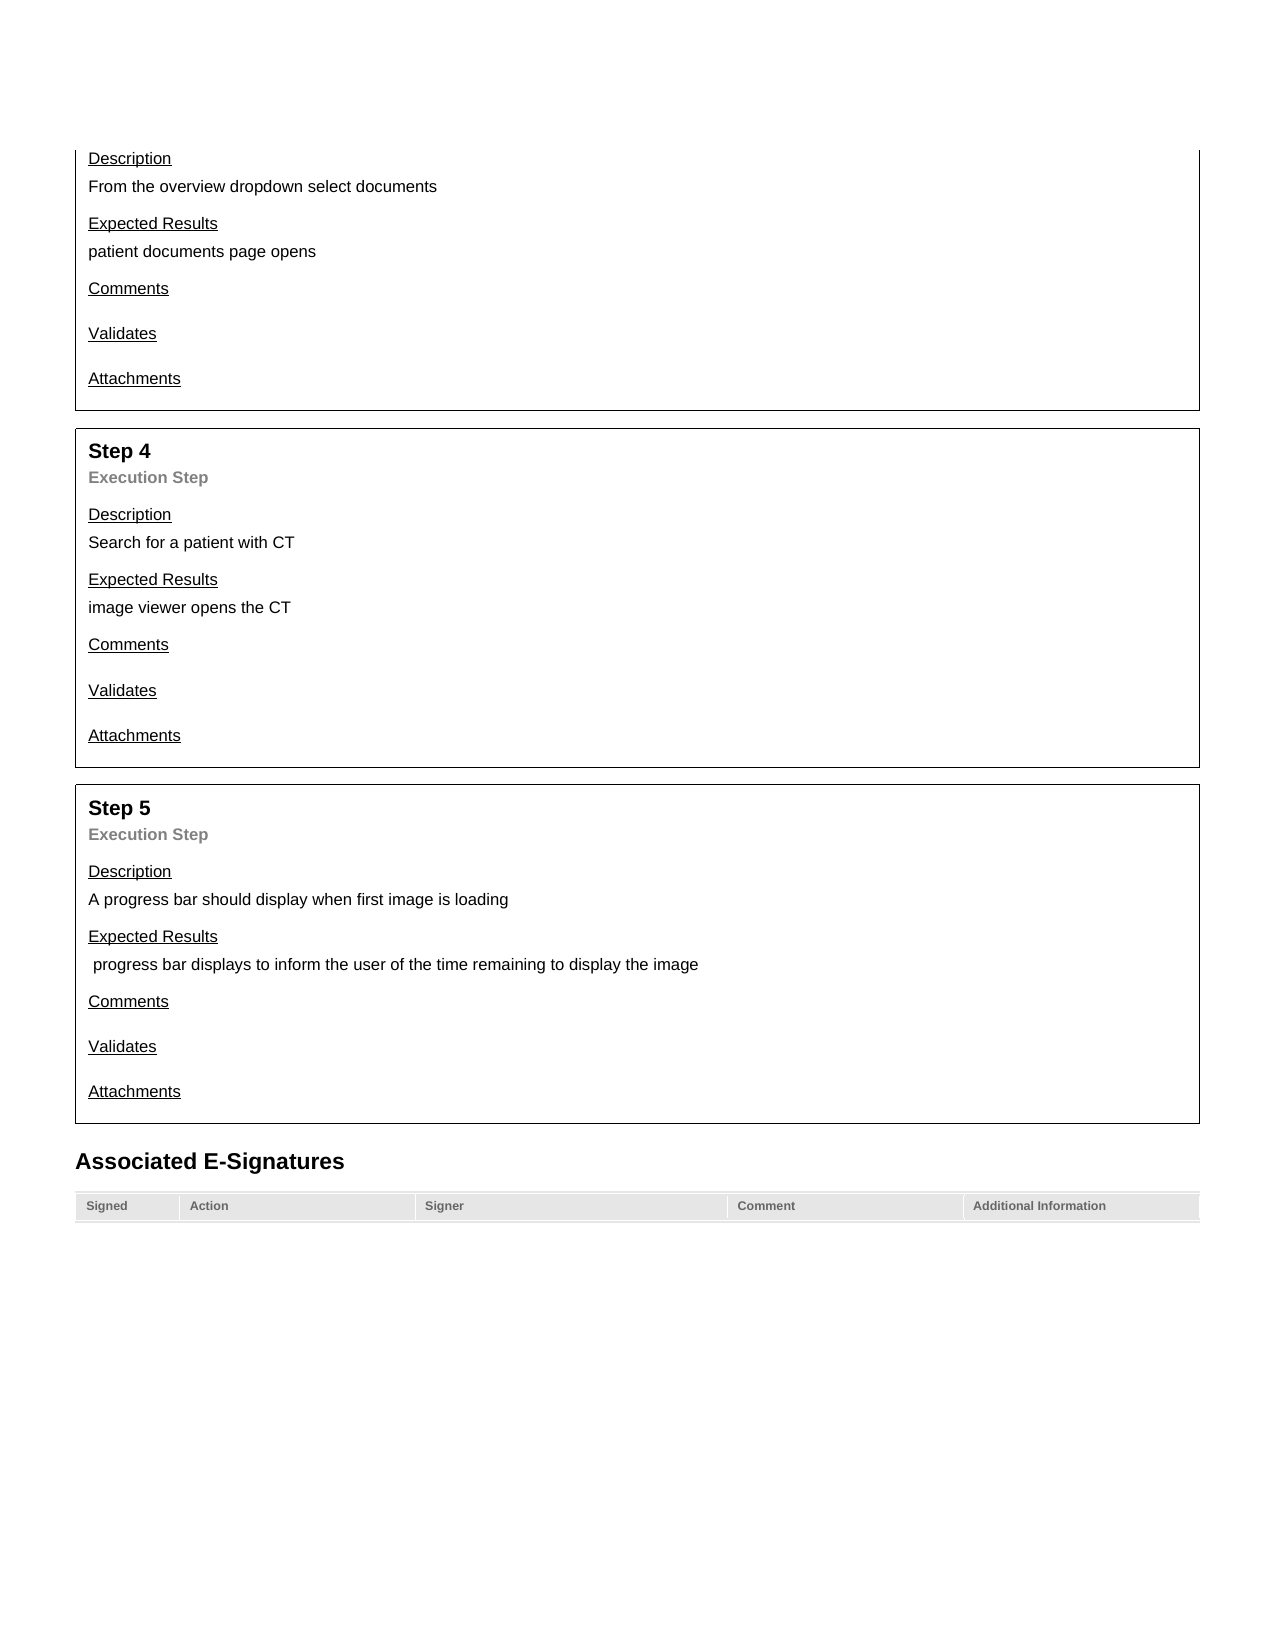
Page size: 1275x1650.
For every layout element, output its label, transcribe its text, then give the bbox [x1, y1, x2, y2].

text Expected Results [88, 214, 1121, 233]
text Execution Step [88, 468, 1121, 487]
text From the overview dropdown select documents [88, 177, 1121, 196]
text Validates [88, 1037, 1121, 1055]
text Attachments [88, 1082, 1121, 1101]
text Attachments [88, 368, 1121, 387]
text Attachments [88, 725, 1121, 744]
text Associated E-Signatures [75, 1147, 1121, 1173]
text Expected Results [88, 570, 1121, 589]
text Comments [88, 279, 1121, 298]
text Execution Step [88, 825, 1121, 844]
text Validates [88, 680, 1121, 699]
text Expected Results [88, 927, 1121, 946]
text progress bar displays to inform the user of the time remaining to display the image [93, 955, 1121, 974]
text Description [88, 505, 1121, 524]
text image viewer opens the CT Comments [88, 598, 296, 654]
text Validates [88, 324, 1121, 342]
text Description [88, 862, 1121, 881]
text A progress bar should display when first image is loading [88, 890, 1121, 909]
text Step 4 [88, 439, 1121, 463]
text patient documents page opens [88, 242, 1121, 261]
text Signed Action Signer Comment Additional Information [86, 1198, 1121, 1212]
text Comments [88, 992, 1121, 1011]
text Search for a patient with CT [88, 533, 1121, 552]
text Description [88, 149, 1121, 168]
text Step 5 [88, 796, 1121, 819]
